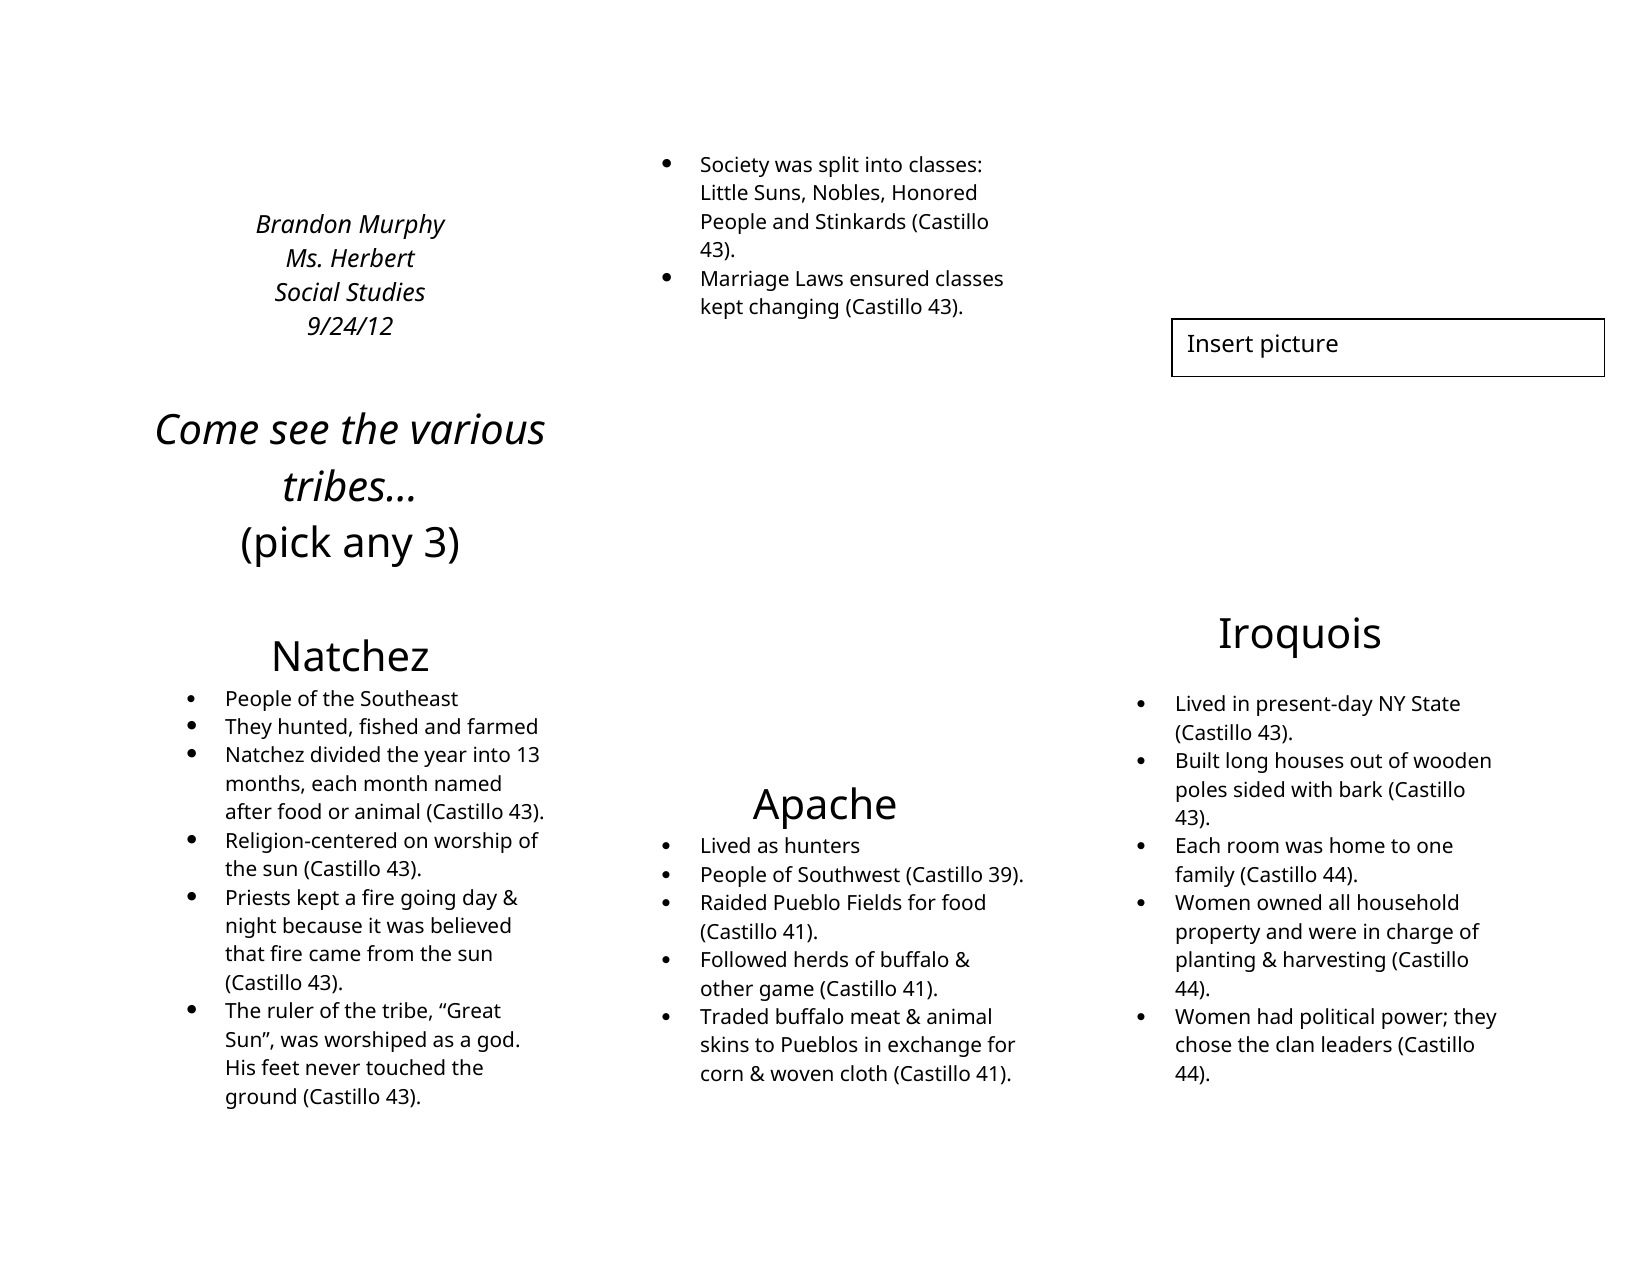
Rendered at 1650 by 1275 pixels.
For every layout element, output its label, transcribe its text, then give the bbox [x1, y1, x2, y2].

text Apache [625, 775, 1025, 832]
text Come see the various tribes… [150, 400, 550, 513]
list The ruler of the tribe, “Great Sun”, was worshiped as a god. His feet never touched the ground (Castillo 43). [187, 996, 550, 1110]
text (pick any 3) [150, 513, 550, 570]
list Natchez divided the year into 13 months, each month named after food or animal (Castillo 43). [187, 741, 550, 826]
list Religion-centered on worship of the sun (Castillo 43). [187, 826, 550, 883]
list Priests kept a fire going day & night because it was believed that fire came from the sun (Castillo 43). [187, 883, 550, 996]
list People of the Southeast [187, 684, 550, 712]
list Each room was home to one family (Castillo 44). [1137, 832, 1500, 888]
text 9/24/12 [150, 309, 550, 343]
list Women owned all household property and were in charge of planting & harvesting (Castillo 44). [1137, 888, 1500, 1002]
list Traded buffalo meat & animal skins to Pueblos in exchange for corn & woven cloth (Castillo 41). [662, 1002, 1025, 1087]
list People of Southwest (Castillo 39). [662, 860, 1025, 888]
list Society was split into classes: Little Suns, Nobles, Honored People and Stinkards (Castillo 43). [662, 150, 1025, 264]
list Raided Pueblo Fields for food (Castillo 41). [662, 888, 1025, 945]
text Brandon Murphy [150, 207, 550, 241]
text Natchez [150, 627, 550, 684]
text Iroquois [1100, 604, 1500, 661]
text Ms. Herbert [150, 241, 550, 275]
list Marriage Laws ensured classes kept changing (Castillo 43). [662, 264, 1025, 321]
list Women had political power; they chose the clan leaders (Castillo 44). [1137, 1002, 1500, 1087]
list Built long houses out of wooden poles sided with bark (Castillo 43). [1137, 746, 1500, 832]
list They hunted, fished and farmed [187, 712, 550, 741]
list Lived as hunters [662, 832, 1025, 860]
text Social Studies [150, 275, 550, 309]
list Lived in present-day NY State (Castillo 43). [1137, 689, 1500, 746]
list Followed herds of buffalo & other game (Castillo 41). [662, 945, 1025, 1002]
